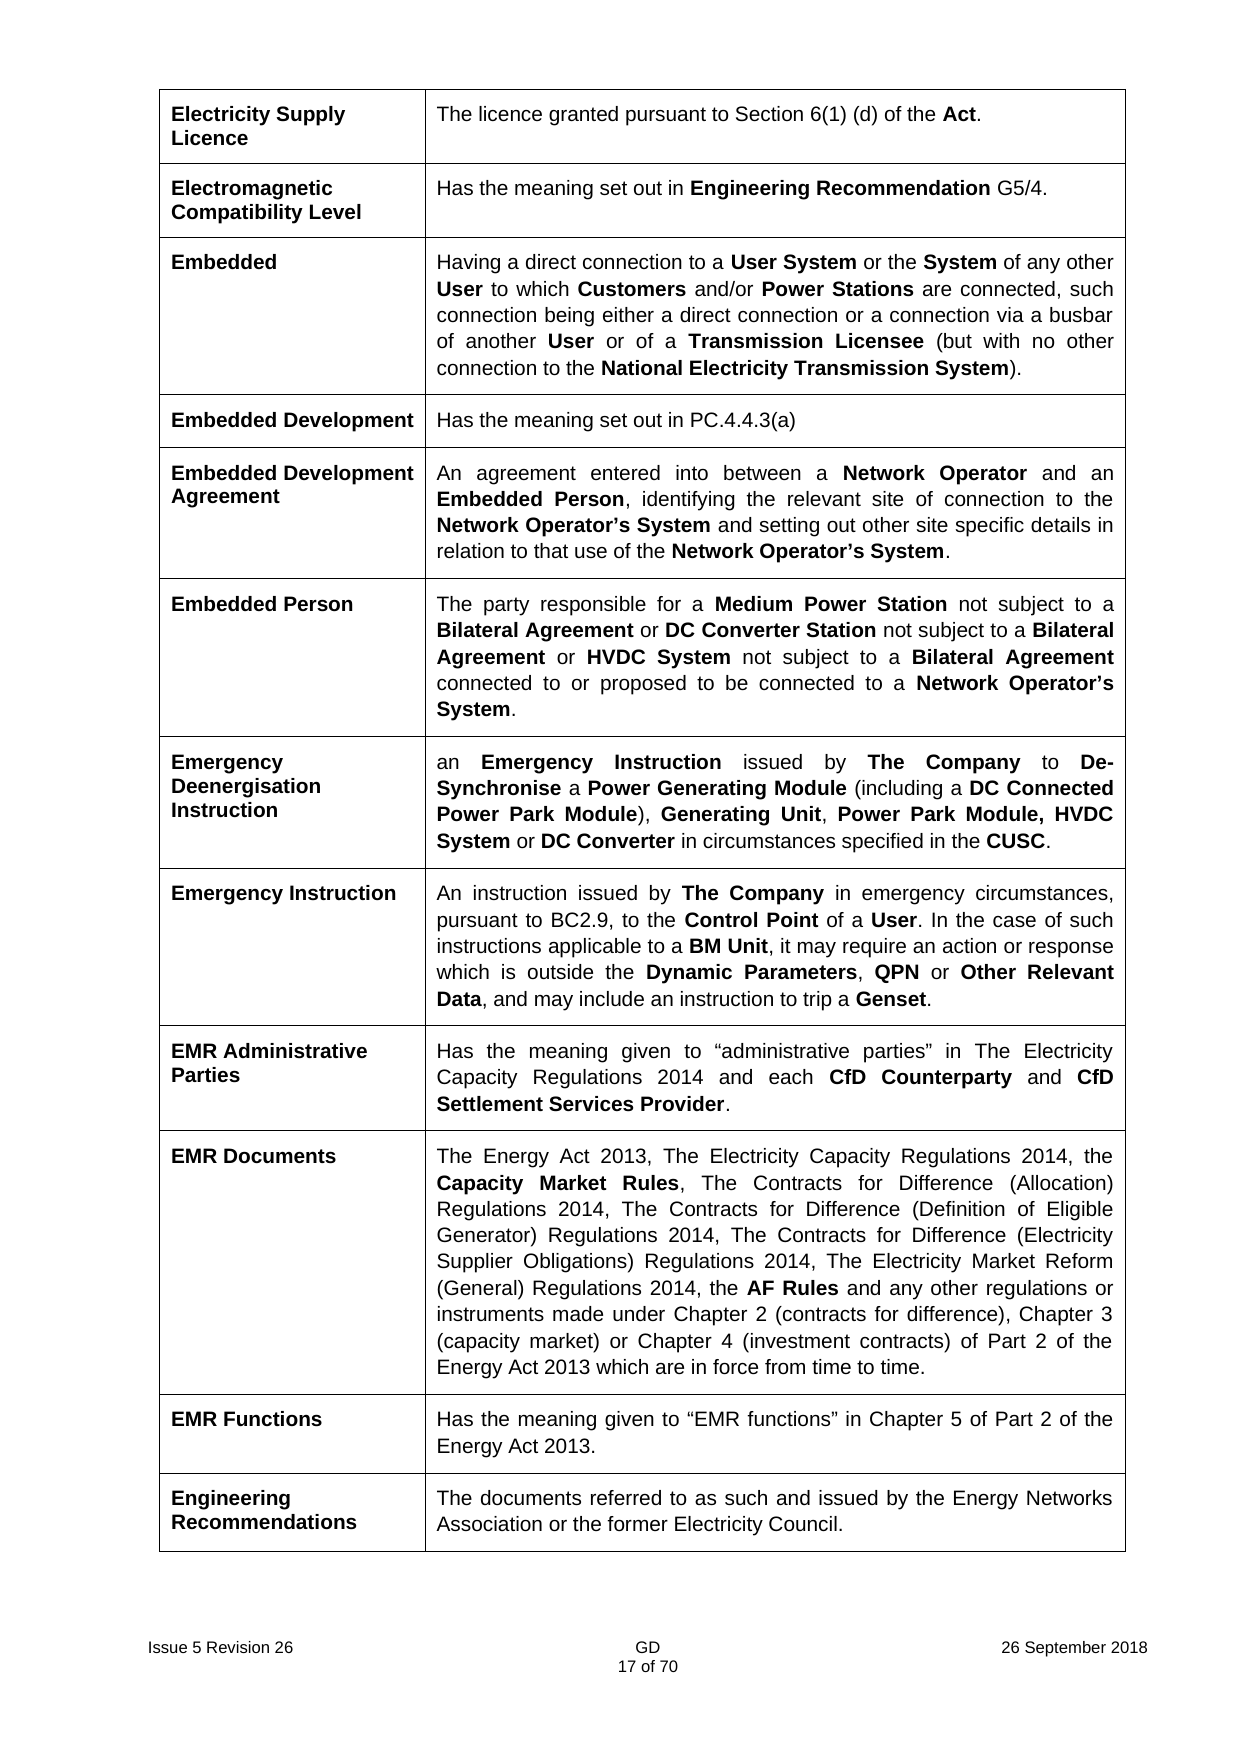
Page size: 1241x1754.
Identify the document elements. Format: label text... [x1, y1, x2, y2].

table_cell Emergency Instruction [160, 869, 425, 1025]
table_cell The documents referred to as such and issued by the Energy Networks Association or the former Electricity Council. [426, 1474, 1125, 1551]
table_cell An instruction issued by The Company in emergency circumstances, pursuant to BC2.9, to the Control Point of a User. In the case of such instructions applicable to a BM Unit, it may require an action or response which is outside the Dynamic Parameters, QPN or Other Relevant Data, and may include an instruction to trip a Genset. [426, 869, 1125, 1025]
table_cell Electromagnetic Compatibility Level [160, 164, 425, 237]
table_cell The licence granted pursuant to Section 6(1) (d) of the Act. [426, 90, 1125, 163]
table_cell Embedded [160, 238, 425, 394]
table_cell An agreement entered into between a Network Operator and an Embedded Person, identifying the relevant site of connection to the Network Operator’s System and setting out other site specific details in relation to that use of the Network Operator’s System. [426, 448, 1125, 578]
table_cell The Energy Act 2013, The Electricity Capacity Regulations 2014, the Capacity Market Rules, The Contracts for Difference (Allocation) Regulations 2014, The Contracts for Difference (Definition of Eligible Generator) Regulations 2014, The Contracts for Difference (Electricity Supplier Obligations) Regulations 2014, The Electricity Market Reform (General) Regulations 2014, the AF Rules and any other regulations or instruments made under Chapter 2 (contracts for difference), Chapter 3 (capacity market) or Chapter 4 (investment contracts) of Part 2 of the Energy Act 2013 which are in force from time to time. [426, 1131, 1125, 1394]
table_cell The party responsible for a Medium Power Station not subject to a Bilateral Agreement or DC Converter Station not subject to a Bilateral Agreement or HVDC System not subject to a Bilateral Agreement connected to or proposed to be connected to a Network Operator’s System. [426, 579, 1125, 736]
table_cell Electricity Supply Licence [160, 90, 425, 163]
table_cell EMR Functions [160, 1395, 425, 1472]
table_cell Has the meaning given to “administrative parties” in The Electricity Capacity Regulations 2014 and each CfD Counterparty and CfD Settlement Services Provider. [426, 1026, 1125, 1130]
table_cell an Emergency Instruction issued by The Company to De-Synchronise a Power Generating Module (including a DC Connected Power Park Module), Generating Unit, Power Park Module, HVDC System or DC Converter in circumstances specified in the CUSC. [426, 737, 1125, 867]
table_cell Embedded Development Agreement [160, 448, 425, 578]
table_cell Emergency Deenergisation Instruction [160, 737, 425, 867]
table_cell Embedded Person [160, 579, 425, 736]
table_cell Engineering Recommendations [160, 1474, 425, 1551]
table_cell Has the meaning set out in Engineering Recommendation G5/4. [426, 164, 1125, 237]
table_cell Embedded Development [160, 395, 425, 447]
table_cell Having a direct connection to a User System or the System of any other User to which Customers and/or Power Stations are connected, such connection being either a direct connection or a connection via a busbar of another User or of a Transmission Licensee (but with no other connection to the National Electricity Transmission System). [426, 238, 1125, 394]
table_cell Has the meaning given to “EMR functions” in Chapter 5 of Part 2 of the Energy Act 2013. [426, 1395, 1125, 1472]
table_cell EMR Documents [160, 1131, 425, 1394]
table_cell Has the meaning set out in PC.4.4.3(a) [426, 395, 1125, 447]
table_cell EMR Administrative Parties [160, 1026, 425, 1130]
